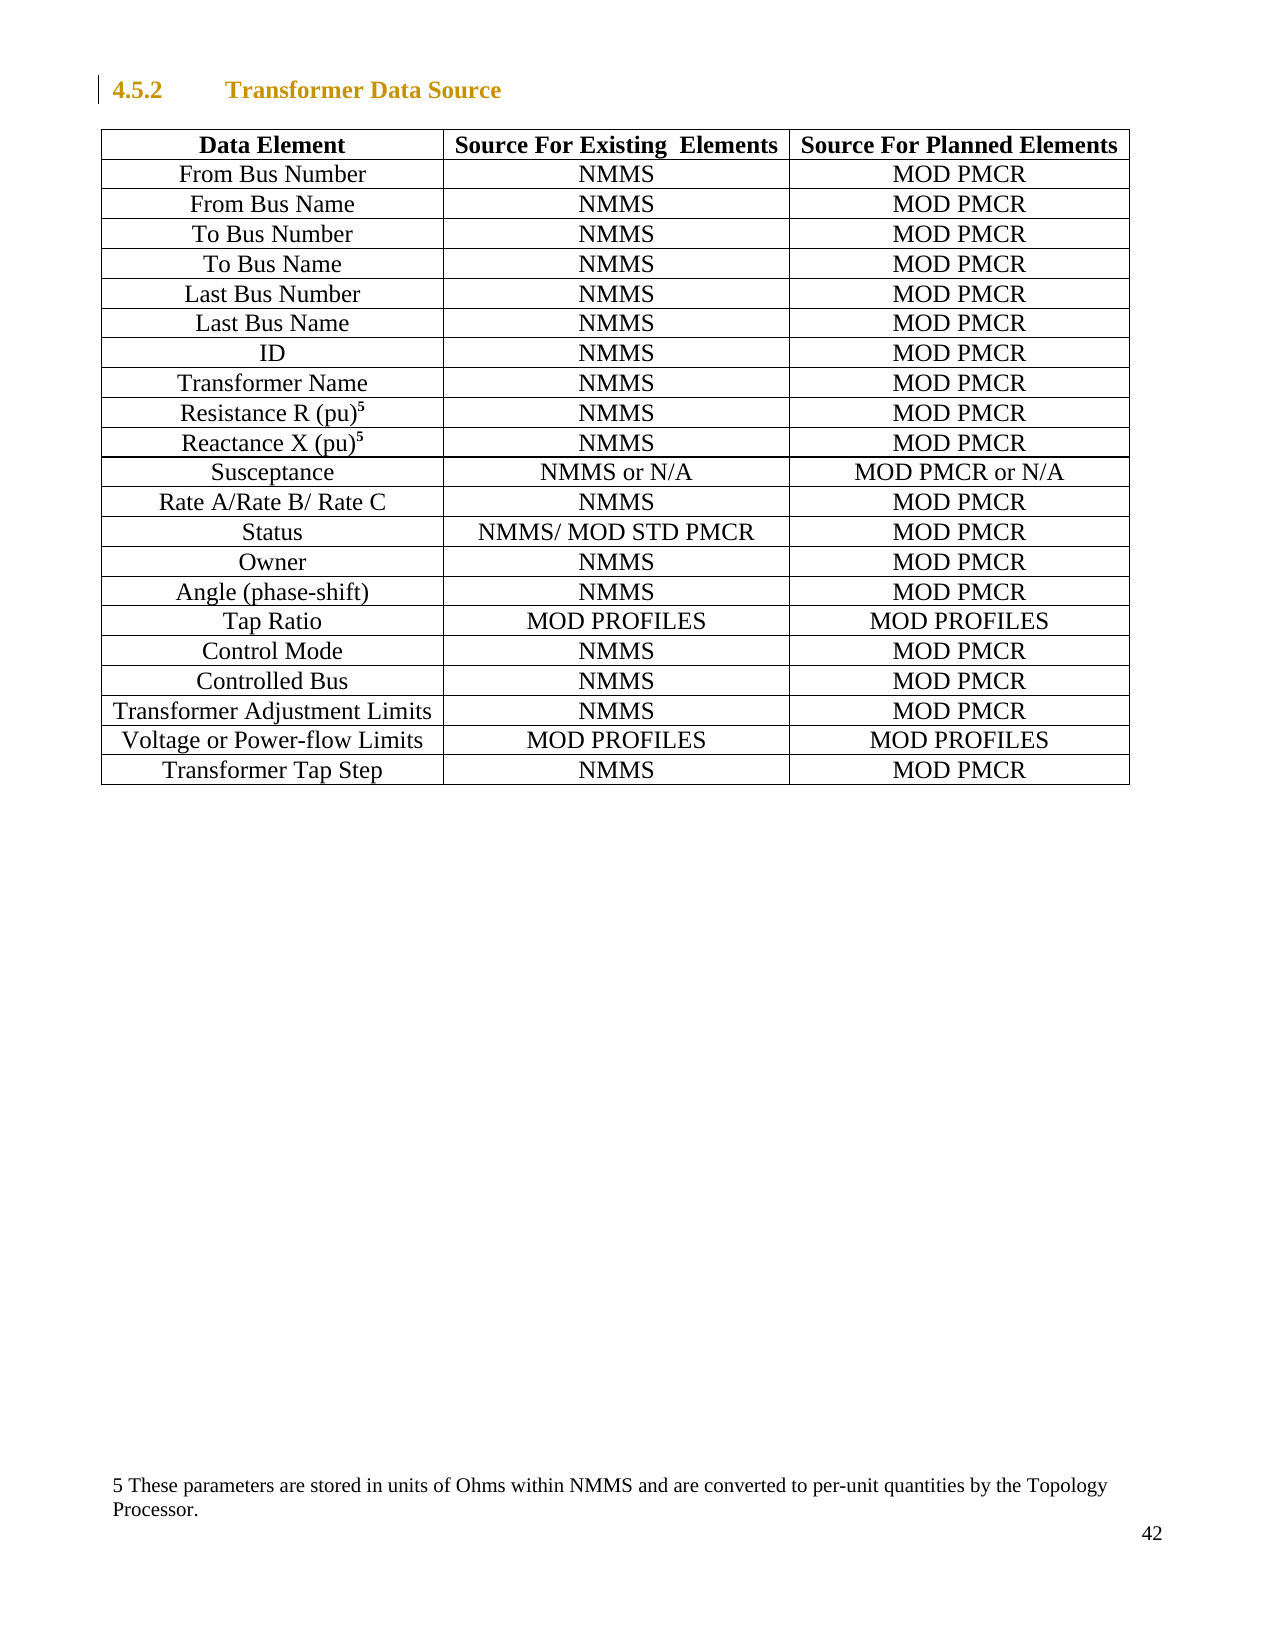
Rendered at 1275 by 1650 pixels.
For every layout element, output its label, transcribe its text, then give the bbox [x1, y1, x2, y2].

table_cell Angle (phase-shift) [102, 577, 443, 605]
table_cell Reactance X (pu)5 [102, 428, 443, 456]
table_cell MOD PMCR [790, 696, 1129, 724]
table_cell NMMS [444, 219, 789, 248]
table_cell ID [102, 338, 443, 367]
table_header Data Element [102, 130, 443, 158]
table_cell NMMS [444, 338, 789, 367]
table_cell MOD PMCR [790, 249, 1129, 278]
table_cell Rate A/Rate B/ Rate C [102, 487, 443, 516]
table_cell NMMS or N/A [444, 458, 789, 486]
table_cell MOD PMCR [790, 428, 1129, 456]
table_cell NMMS [444, 189, 789, 218]
table_cell NMMS [444, 577, 789, 605]
table_cell MOD PMCR or N/A [790, 458, 1129, 486]
table_cell MOD PROFILES [790, 606, 1129, 635]
table_cell NMMS [444, 368, 789, 397]
table_cell MOD PMCR [790, 279, 1129, 307]
table_cell Tap Ratio [102, 606, 443, 635]
table_cell MOD PROFILES [444, 606, 789, 635]
table_cell NMMS [444, 755, 789, 784]
table_cell NMMS [444, 249, 789, 278]
table_cell NMMS [444, 279, 789, 307]
table_cell Owner [102, 547, 443, 576]
table_cell NMMS [444, 428, 789, 456]
table_cell Controlled Bus [102, 666, 443, 695]
table_cell MOD PROFILES [790, 726, 1129, 754]
table_cell NMMS [444, 398, 789, 427]
table_cell To Bus Number [102, 219, 443, 248]
table_cell Status [102, 517, 443, 546]
table_cell NMMS [444, 636, 789, 665]
table_cell MOD PMCR [790, 755, 1129, 784]
table_cell MOD PMCR [790, 309, 1129, 337]
table_cell MOD PMCR [790, 368, 1129, 397]
table_cell Last Bus Name [102, 309, 443, 337]
table_cell MOD PMCR [790, 666, 1129, 695]
table_cell To Bus Name [102, 249, 443, 278]
table_cell Voltage or Power-flow Limits [102, 726, 443, 754]
table_cell NMMS [444, 487, 789, 516]
table_cell NMMS [444, 309, 789, 337]
table_cell Transformer Tap Step [102, 755, 443, 784]
table_cell NMMS [444, 666, 789, 695]
table_cell From Bus Number [102, 160, 443, 188]
table_cell NMMS [444, 160, 789, 188]
table_cell MOD PMCR [790, 219, 1129, 248]
table_cell MOD PROFILES [444, 726, 789, 754]
table_cell Transformer Adjustment Limits [102, 696, 443, 724]
table_cell MOD PMCR [790, 517, 1129, 546]
table_cell MOD PMCR [790, 338, 1129, 367]
table_cell NMMS [444, 696, 789, 724]
table_cell MOD PMCR [790, 636, 1129, 665]
table_cell MOD PMCR [790, 160, 1129, 188]
table_header Source For Planned Elements [790, 130, 1129, 158]
table_cell NMMS/ MOD STD PMCR [444, 517, 789, 546]
table_cell Resistance R (pu) [102, 398, 443, 427]
table_cell Last Bus Number [102, 279, 443, 307]
table_cell MOD PMCR [790, 398, 1129, 427]
table_header Source For Existing Elements [444, 130, 789, 158]
table_cell From Bus Name [102, 189, 443, 218]
table_cell Transformer Name [102, 368, 443, 397]
table_cell Control Mode [102, 636, 443, 665]
table_cell MOD PMCR [790, 577, 1129, 605]
table_cell MOD PMCR [790, 189, 1129, 218]
text 4.5.2 Transformer Data Source [112, 75, 1162, 104]
table_cell Susceptance [102, 458, 443, 486]
table_cell NMMS [444, 547, 789, 576]
table_cell MOD PMCR [790, 547, 1129, 576]
table_cell MOD PMCR [790, 487, 1129, 516]
